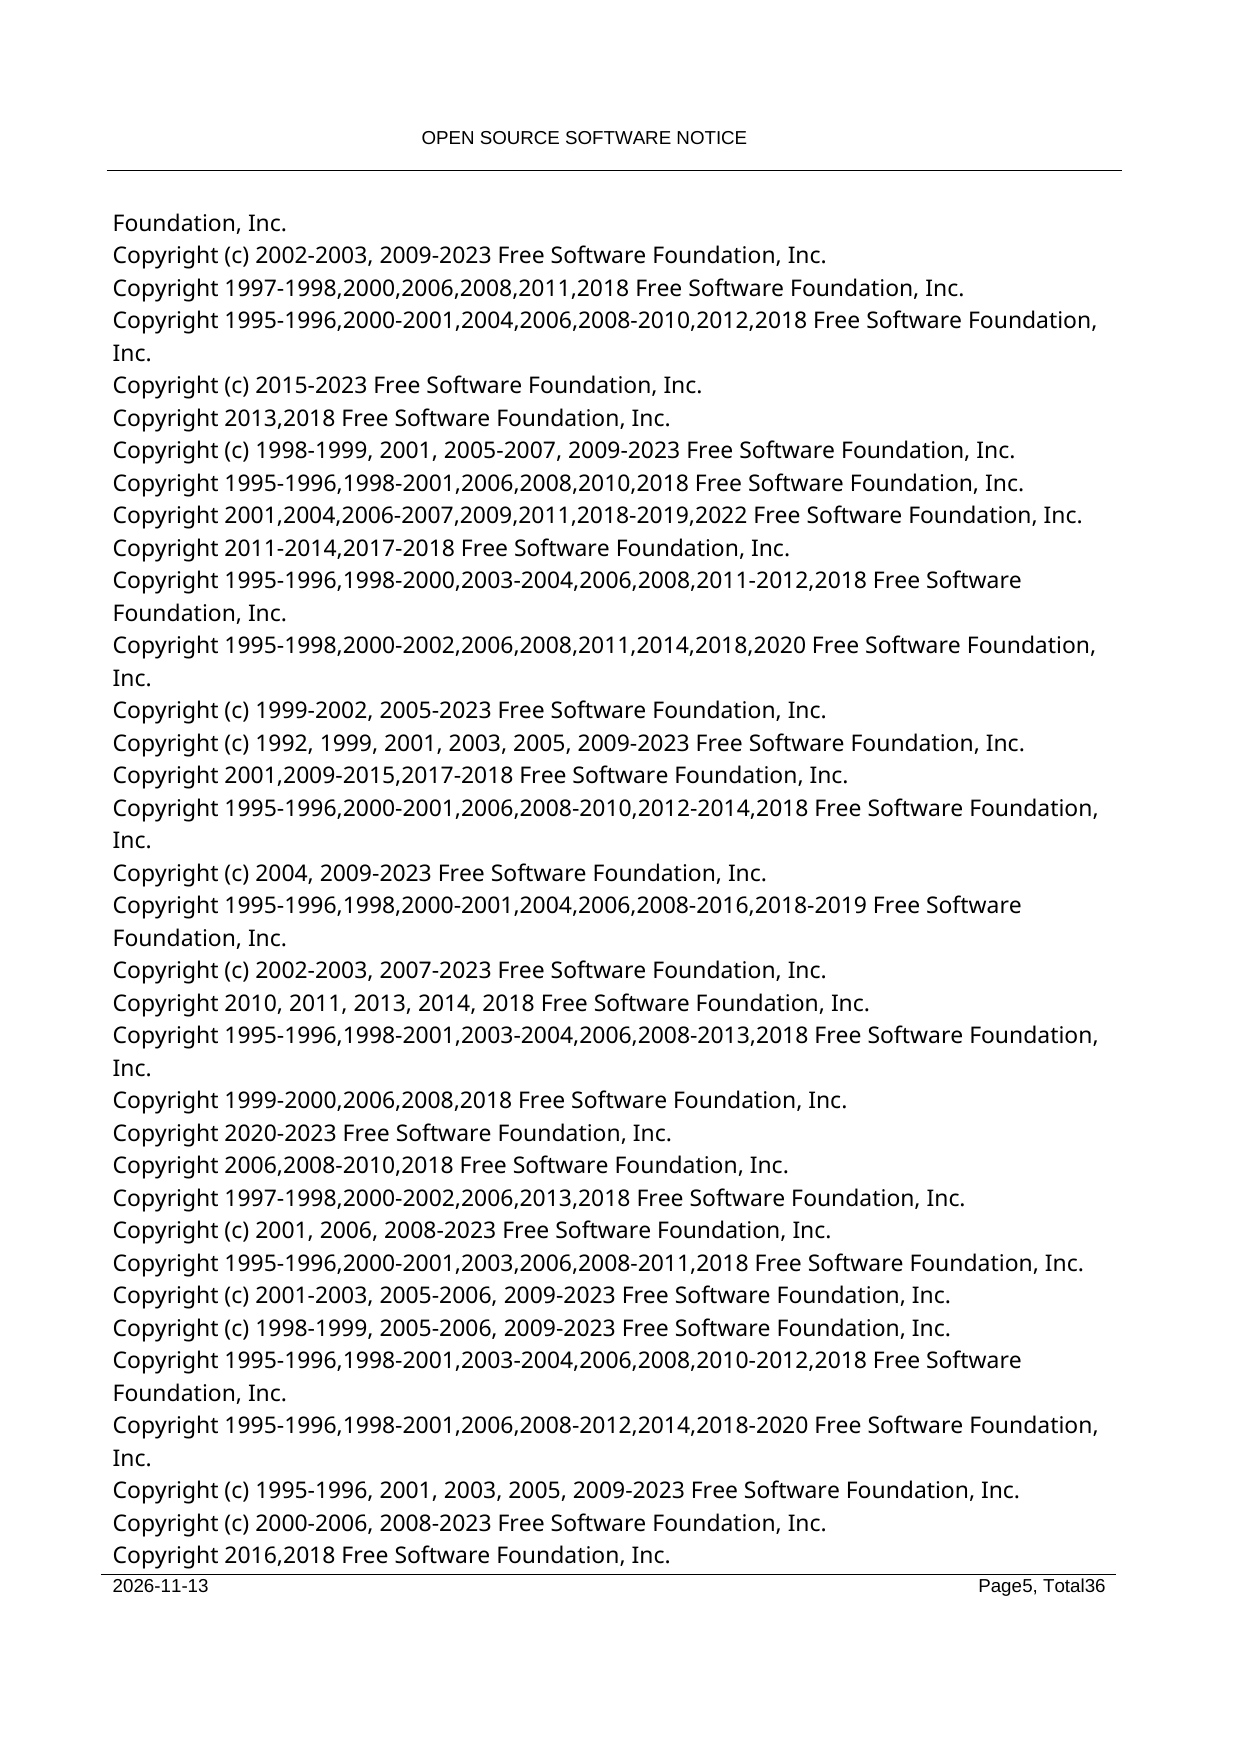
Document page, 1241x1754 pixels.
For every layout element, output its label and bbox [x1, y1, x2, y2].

text [112, 206, 1128, 1571]
